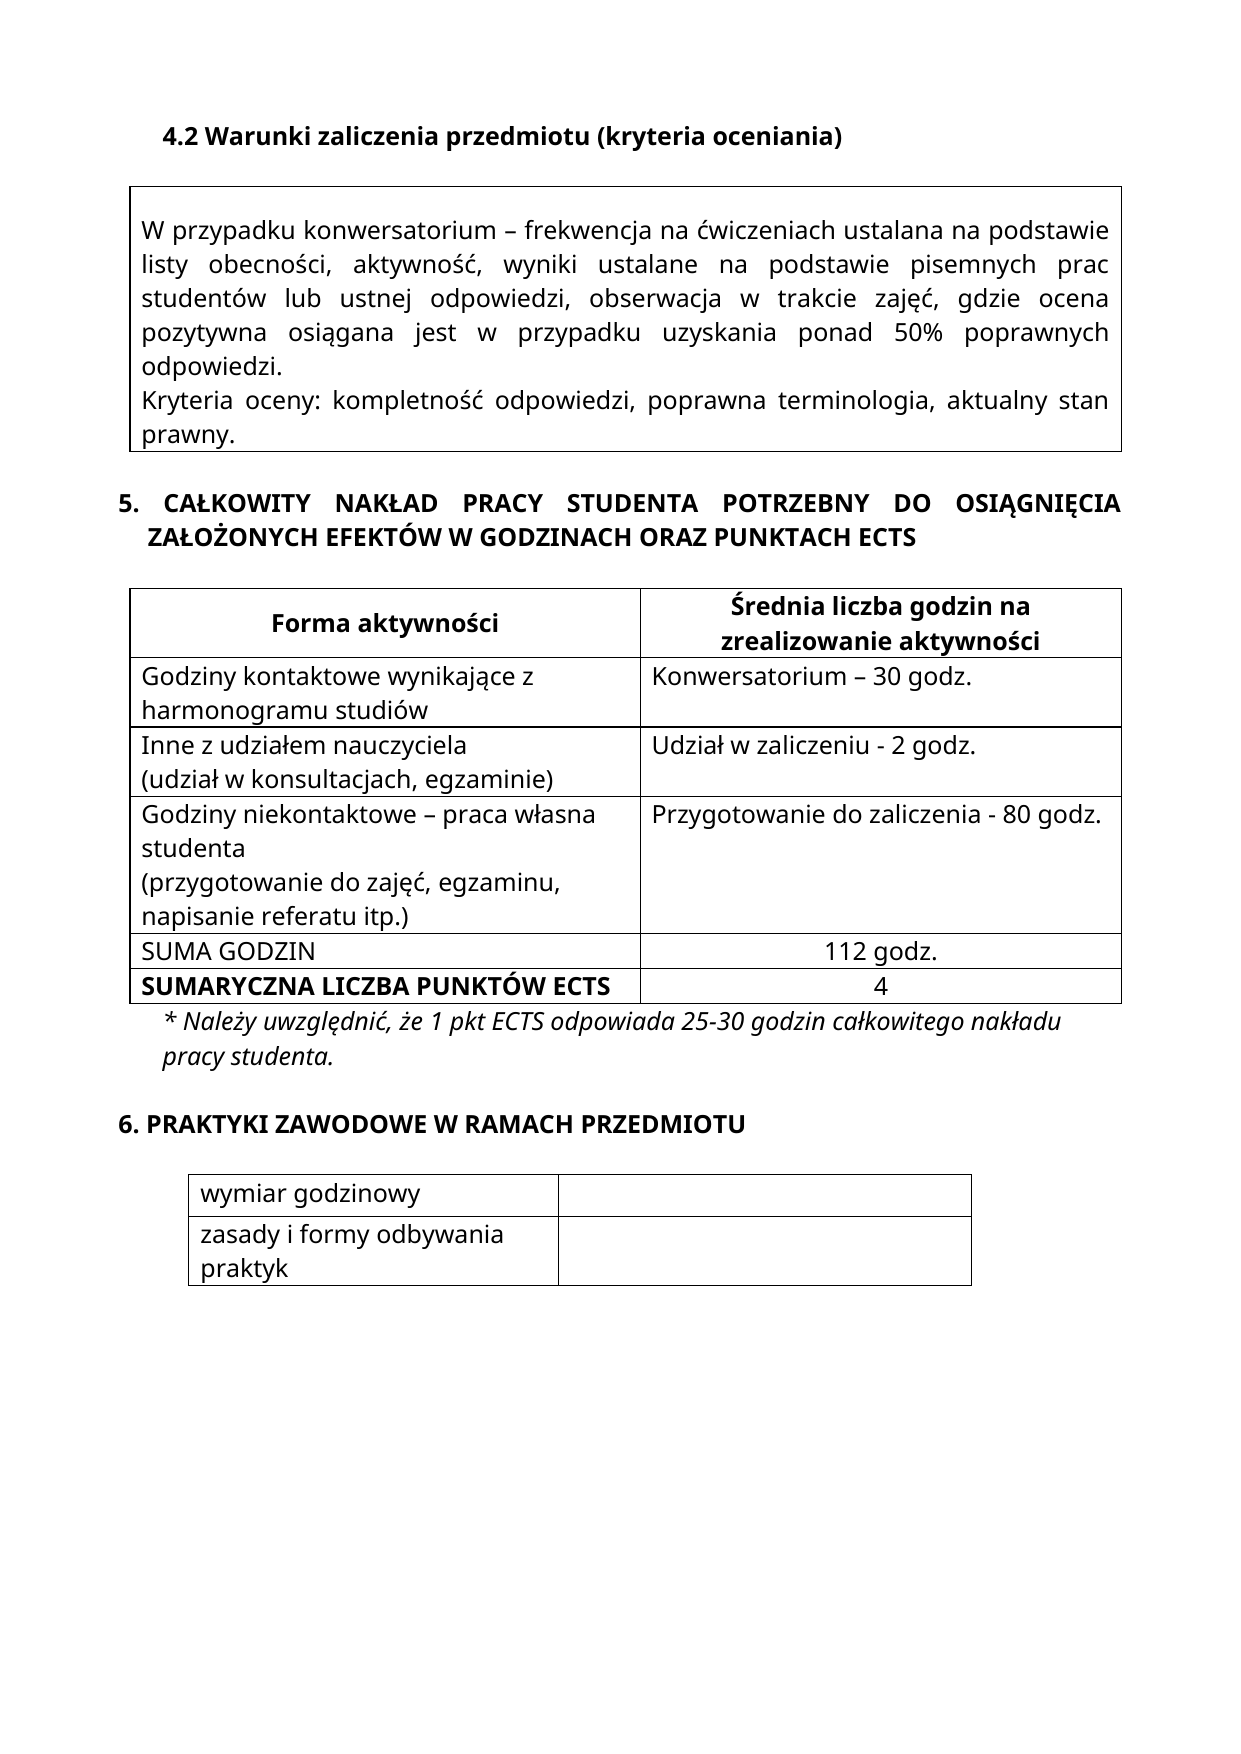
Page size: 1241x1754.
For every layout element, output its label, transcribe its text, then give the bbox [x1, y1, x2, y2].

table_cell Konwersatorium – 30 godz. [641, 658, 1121, 726]
table_cell 4 [641, 969, 1121, 1003]
table_cell Udział w zaliczeniu - 2 godz. [641, 728, 1121, 796]
table_cell Przygotowanie do zaliczenia - 80 godz. [641, 797, 1121, 933]
table_header W przypadku konwersatorium – frekwencja na ćwiczeniach ustalana na podstawie listy obecności, aktywność, wyniki ustalane na podstawie pisemnych prac studentów lub ustnej odpowiedzi, obserwacja w trakcie zajęć, gdzie ocena pozytywna osiągana jest w przypadku uzyskania ponad 50% poprawnych odpowiedzi. Kryteria oceny: kompletność odpowiedzi, poprawna terminologia, aktualny stan prawny. [131, 187, 1121, 451]
table_cell Godziny kontaktowe wynikające z harmonogramu studiów [131, 658, 640, 726]
text 6. PRAKTYKI ZAWODOWE W RAMACH PRZEDMIOTU [118, 1106, 1122, 1140]
table_cell Godziny niekontaktowe – praca własna studenta (przygotowanie do zajęć, egzaminu, napisanie referatu itp.) [131, 797, 640, 933]
table_cell SUMA GODZIN [131, 934, 640, 968]
table_cell SUMARYCZNA LICZBA PUNKTÓW ECTS [131, 969, 640, 1003]
table_header Średnia liczba godzin na zrealizowanie aktywności [641, 589, 1121, 657]
table_cell [559, 1217, 971, 1285]
table_cell zasady i formy odbywania praktyk [189, 1217, 558, 1285]
text * Należy uwzględnić, że 1 pkt ECTS odpowiada 25-30 godzin całkowitego nakładu pracy studenta. [162, 1004, 1122, 1072]
table_header [559, 1175, 971, 1216]
table_header Forma aktywności [131, 589, 640, 657]
table_cell Inne z udziałem nauczyciela (udział w konsultacjach, egzaminie) [131, 728, 640, 796]
table_cell 112 godz. [641, 934, 1121, 968]
table_header wymiar godzinowy [189, 1175, 558, 1216]
text 4.2 Warunki zaliczenia przedmiotu (kryteria oceniania) [162, 118, 1122, 152]
text 5. CAŁKOWITY NAKŁAD PRACY STUDENTA POTRZEBNY DO OSIĄGNIĘCIA ZAŁOŻONYCH EFEKTÓW W GODZINACH ORAZ PUNKTACH ECTS [118, 486, 1122, 554]
